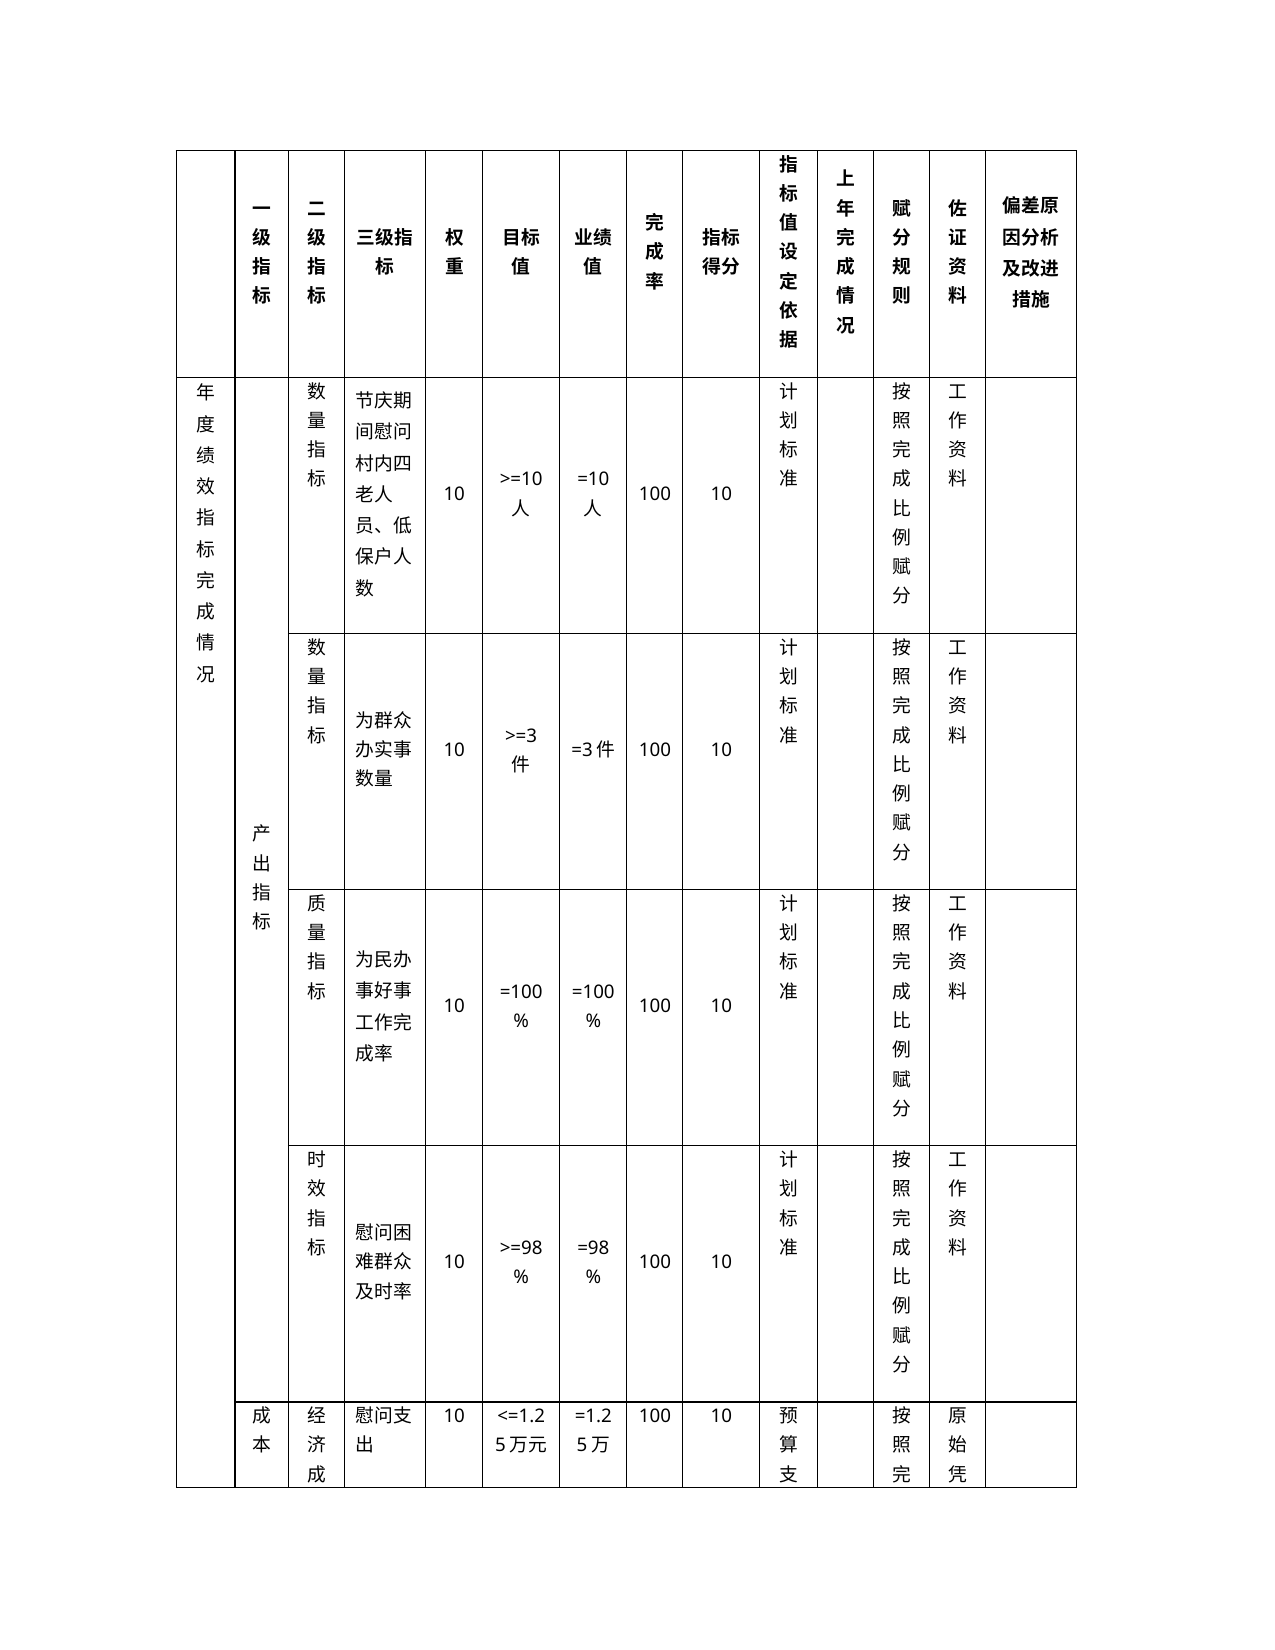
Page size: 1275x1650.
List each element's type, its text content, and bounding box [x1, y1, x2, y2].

table_cell 数量指标 [289, 378, 344, 633]
table_cell 10 [683, 1146, 759, 1401]
table_cell [986, 634, 1076, 889]
table_cell <=1.25万元 [483, 1403, 559, 1487]
table_cell [818, 1146, 873, 1401]
table_cell 年度绩效指标完成情况 [177, 378, 234, 1487]
table_cell 10 [426, 378, 482, 633]
table_cell 10 [426, 1146, 482, 1401]
table_cell 业绩值 [560, 151, 626, 377]
table_cell =1.25万元 [560, 1403, 626, 1487]
table_cell 10 [683, 378, 759, 633]
table_cell [818, 890, 873, 1145]
table_cell [986, 1146, 1076, 1401]
table_cell 赋分规则 [874, 151, 929, 377]
table_cell 工作资料 [930, 890, 985, 1145]
table_cell 慰问困难群众及时率 [345, 1146, 425, 1401]
table_cell 计划标准 [760, 378, 817, 633]
table_cell 10 [426, 890, 482, 1145]
table_cell 佐证资料 [930, 151, 985, 377]
table_cell 100 [627, 634, 682, 889]
table_cell 预算支出标准 [760, 1403, 817, 1487]
table_cell 计划标准 [760, 890, 817, 1145]
table_cell 10 [683, 1403, 759, 1487]
table_cell 按照完成比例赋分 [874, 634, 929, 889]
table_cell 计划标准 [760, 1146, 817, 1401]
table_cell >=10人 [483, 378, 559, 633]
table_cell 产出指标 [236, 378, 288, 1401]
table_cell 三级指标 [345, 151, 425, 377]
table_cell 数量指标 [289, 634, 344, 889]
table_cell 工作资料 [930, 378, 985, 633]
table_cell 指标值设定依据 [760, 151, 817, 377]
table_cell 经济成本指标 [289, 1403, 344, 1487]
table_cell =3件 [560, 634, 626, 889]
table_cell 成本指标 [236, 1403, 288, 1487]
table_cell =100% [483, 890, 559, 1145]
table_cell 按照完成比例赋分 [874, 378, 929, 633]
table_cell 慰问支出 [345, 1403, 425, 1487]
table_cell 10 [683, 890, 759, 1145]
table_cell 权重 [426, 151, 482, 377]
table_cell 计划标准 [760, 634, 817, 889]
table_cell 时效指标 [289, 1146, 344, 1401]
table_cell 100 [627, 378, 682, 633]
table_cell 一级指标 [236, 151, 288, 377]
table_cell 10 [426, 634, 482, 889]
table_cell 上年完成情况 [818, 151, 873, 377]
table_cell 为群众办实事数量 [345, 634, 425, 889]
table_cell 按照完成比例赋分 [874, 890, 929, 1145]
table_cell 100 [627, 890, 682, 1145]
table_cell 工作资料 [930, 1146, 985, 1401]
table_cell 目标值 [483, 151, 559, 377]
table_cell 为民办事好事工作完成率 [345, 890, 425, 1145]
table_cell 完成率 [627, 151, 682, 377]
table_cell [818, 634, 873, 889]
table_cell 偏差原因分析及改进措施 [986, 151, 1076, 377]
table_cell =98% [560, 1146, 626, 1401]
table_cell 节庆期间慰问村内四老人员、低保户人数 [345, 378, 425, 633]
table_cell 指标得分 [683, 151, 759, 377]
table_cell =10人 [560, 378, 626, 633]
table_cell 100 [627, 1146, 682, 1401]
table_cell 按照完成比例赋分 [874, 1146, 929, 1401]
table_cell 质量指标 [289, 890, 344, 1145]
table_cell [818, 1403, 873, 1487]
table_cell 工作资料 [930, 634, 985, 889]
table_cell =100% [560, 890, 626, 1145]
table_cell 10 [683, 634, 759, 889]
table_cell >=98% [483, 1146, 559, 1401]
table_cell [986, 890, 1076, 1145]
table_cell 100 [627, 1403, 682, 1487]
table_cell [177, 151, 234, 377]
table_cell [986, 378, 1076, 633]
table_cell 原始凭证 [930, 1403, 985, 1487]
table_cell 按照完成比例赋分 [874, 1403, 929, 1487]
table_cell [986, 1403, 1076, 1487]
table_cell 二级指标 [289, 151, 344, 377]
table_cell [818, 378, 873, 633]
table_cell 10 [426, 1403, 482, 1487]
table_cell >=3件 [483, 634, 559, 889]
